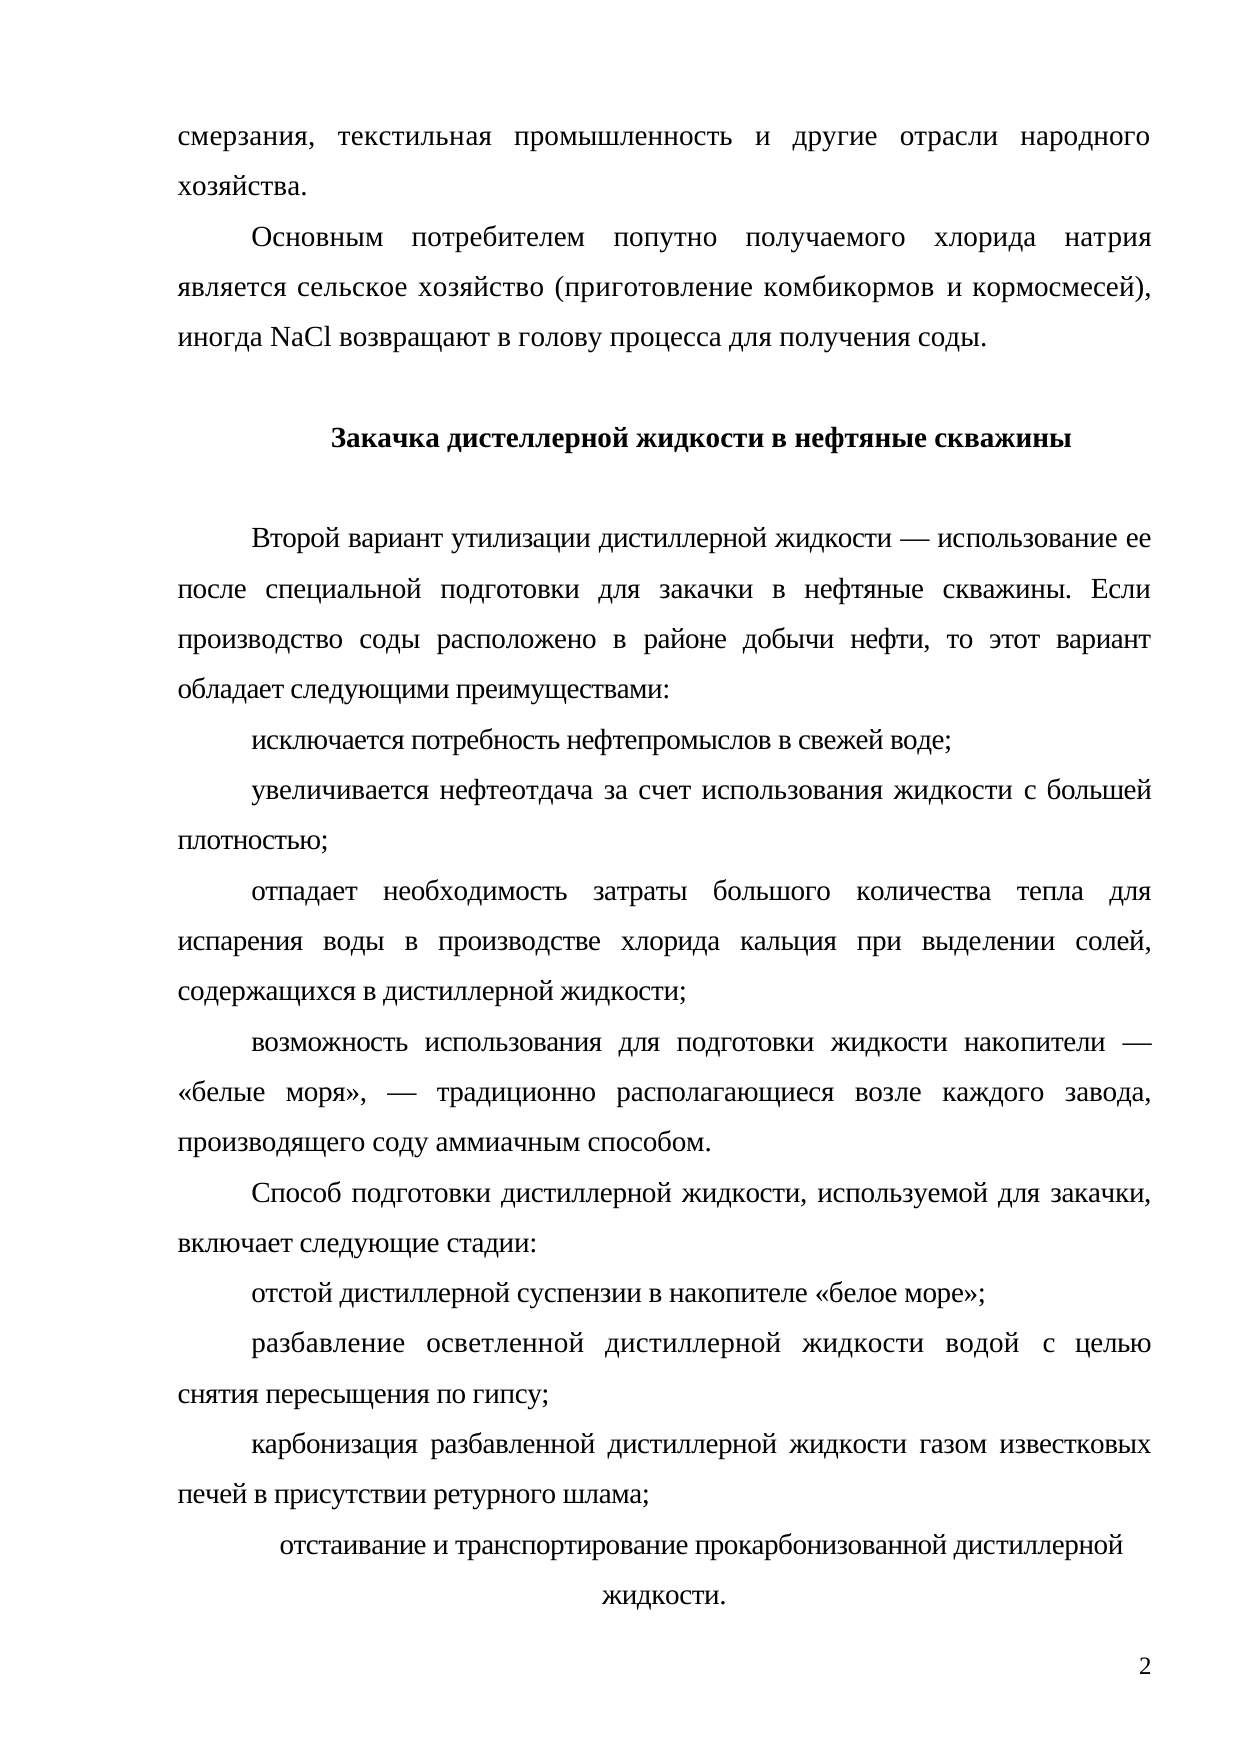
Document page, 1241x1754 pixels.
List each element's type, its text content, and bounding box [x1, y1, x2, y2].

text отпадает необходимость затраты большого количества тепла для испарения воды в производстве хлорида кальция при выделении солей, содержащихся в дистиллерной жидкости; [177, 873, 1152, 1007]
text разбавление осветленной дистиллерной жидкости водой с целью снятия пересыщения по гипсу; [177, 1326, 1152, 1409]
text Закачка дистеллерной жидкости в нефтяные скважины [177, 420, 1152, 453]
text Способ подготовки дистиллерной жидкости, используемой для закачки, включает следующие стадии: [177, 1175, 1152, 1258]
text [177, 118, 1152, 202]
text отстой дистиллерной суспензии в накопителе «белое море»; [177, 1275, 1152, 1309]
text увеличивается нефтеотдача за счет использования жидкости с большей плотностью; [177, 772, 1152, 856]
text возможность использования для подготовки жидкости накопители — «белые моря», — традиционно располагающиеся возле каждого завода, производящего соду аммиачным способом. [177, 1024, 1152, 1158]
text исключается потребность нефтепромыслов в свежей воде; [177, 722, 1152, 755]
text Основным потребителем попутно получаемого хлорида натрия является сельское хозяйство (приготовление комбикормов и кормосмесей), иногда NaCl возвращают в голову процесса для получения соды. [177, 219, 1152, 353]
text Второй вариант утилизации дистиллерной жидкости — использование ее после специальной подготовки для закачки в нефтяные скважины. Если производство соды расположено в районе добычи нефти, то этот вариант обладает следующими преимуществами: [177, 521, 1152, 705]
text карбонизация разбавленной дистиллерной жидкости газом известковых печей в присутствии ретурного шлама; [177, 1426, 1152, 1510]
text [177, 1527, 1152, 1611]
